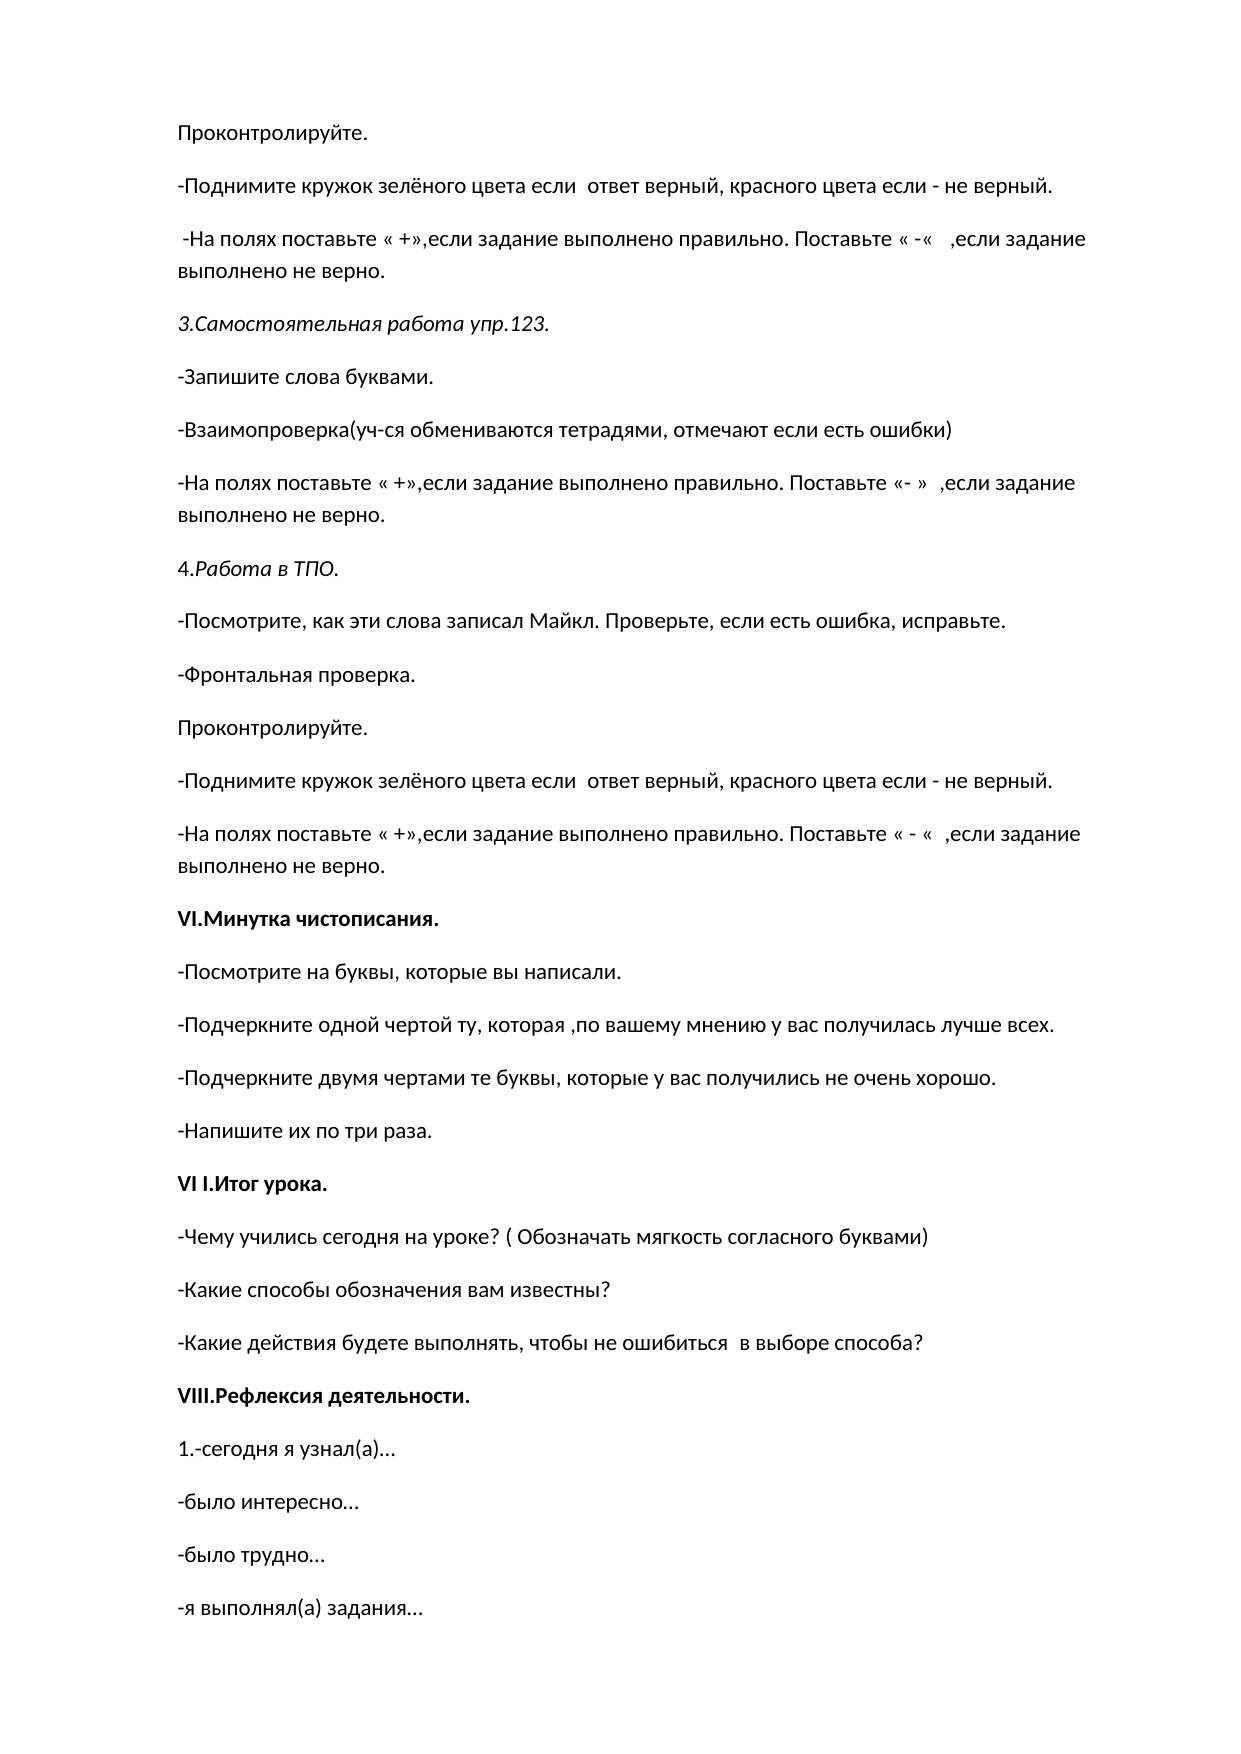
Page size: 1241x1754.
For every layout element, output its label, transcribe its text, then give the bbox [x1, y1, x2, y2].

text -Поднимите кружок зелёного цвета если ответ верный, красного цвета если - не верный. [177, 766, 1152, 794]
text -было интересно… [177, 1487, 1152, 1515]
text -Какие способы обозначения вам известны? [177, 1275, 1152, 1303]
text -Посмотрите на буквы, которые вы написали. [177, 957, 1152, 985]
text 1.-сегодня я узнал(а)… [177, 1434, 1152, 1462]
text Проконтролируйте. [177, 118, 1152, 146]
text 4.Работа в ТПО. [177, 554, 1152, 582]
text VI.Минутка чистописания. [177, 904, 1152, 932]
text 3.Самостоятельная работа упр.123. [177, 309, 1152, 337]
text VIII.Рефлексия деятельности. [177, 1381, 1152, 1409]
text -Запишите слова буквами. [177, 362, 1152, 390]
text -Посмотрите, как эти слова записал Майкл. Проверьте, если есть ошибка, исправьте. [177, 607, 1152, 635]
text -Подчеркните одной чертой ту, которая ,по вашему мнению у вас получилась лучше всех. [177, 1010, 1152, 1038]
text -я выполнял(а) задания… [177, 1593, 1152, 1621]
text -Фронтальная проверка. [177, 660, 1152, 688]
text -было трудно… [177, 1540, 1152, 1568]
text Проконтролируйте. [177, 713, 1152, 741]
text -На полях поставьте « +»,если задание выполнено правильно. Поставьте «- » ,если задание выполнено не верно. [177, 468, 1152, 529]
text -Поднимите кружок зелёного цвета если ответ верный, красного цвета если - не верный. [177, 171, 1152, 199]
text -Взаимопроверка(уч-ся обмениваются тетрадями, отмечают если есть ошибки) [177, 415, 1152, 443]
text -На полях поставьте « +»,если задание выполнено правильно. Поставьте « - « ,если задание выполнено не верно. [177, 819, 1152, 879]
text -Напишите их по три раза. [177, 1116, 1152, 1144]
text -Какие действия будете выполнять, чтобы не ошибиться в выборе способа? [177, 1328, 1152, 1356]
text -Чему учились сегодня на уроке? ( Обозначать мягкость согласного буквами) [177, 1222, 1152, 1250]
text -На полях поставьте « +»,если задание выполнено правильно. Поставьте « -« ,если задание выполнено не верно. [177, 224, 1152, 284]
text VI I.Итог урока. [177, 1169, 1152, 1197]
text -Подчеркните двумя чертами те буквы, которые у вас получились не очень хорошо. [177, 1063, 1152, 1091]
